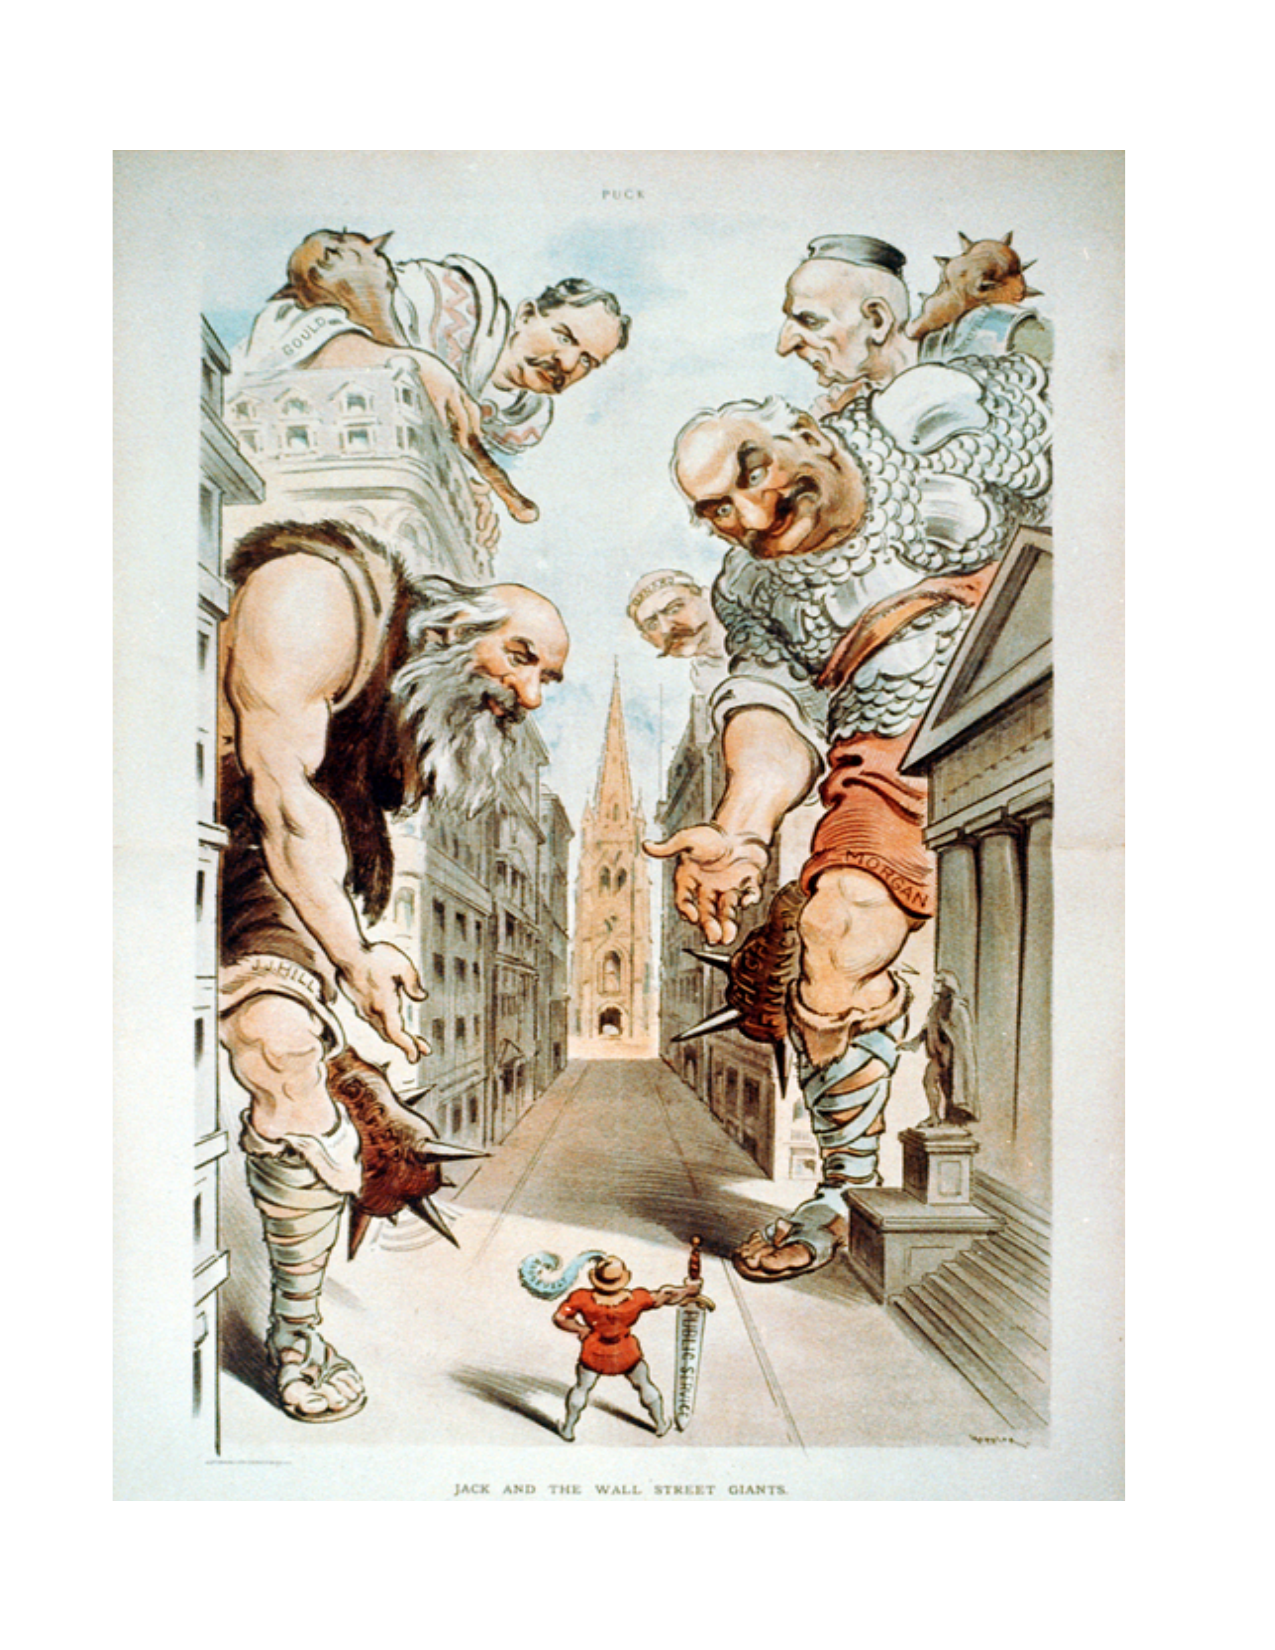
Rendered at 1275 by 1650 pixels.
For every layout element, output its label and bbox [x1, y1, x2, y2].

picture [112, 150, 1125, 1501]
